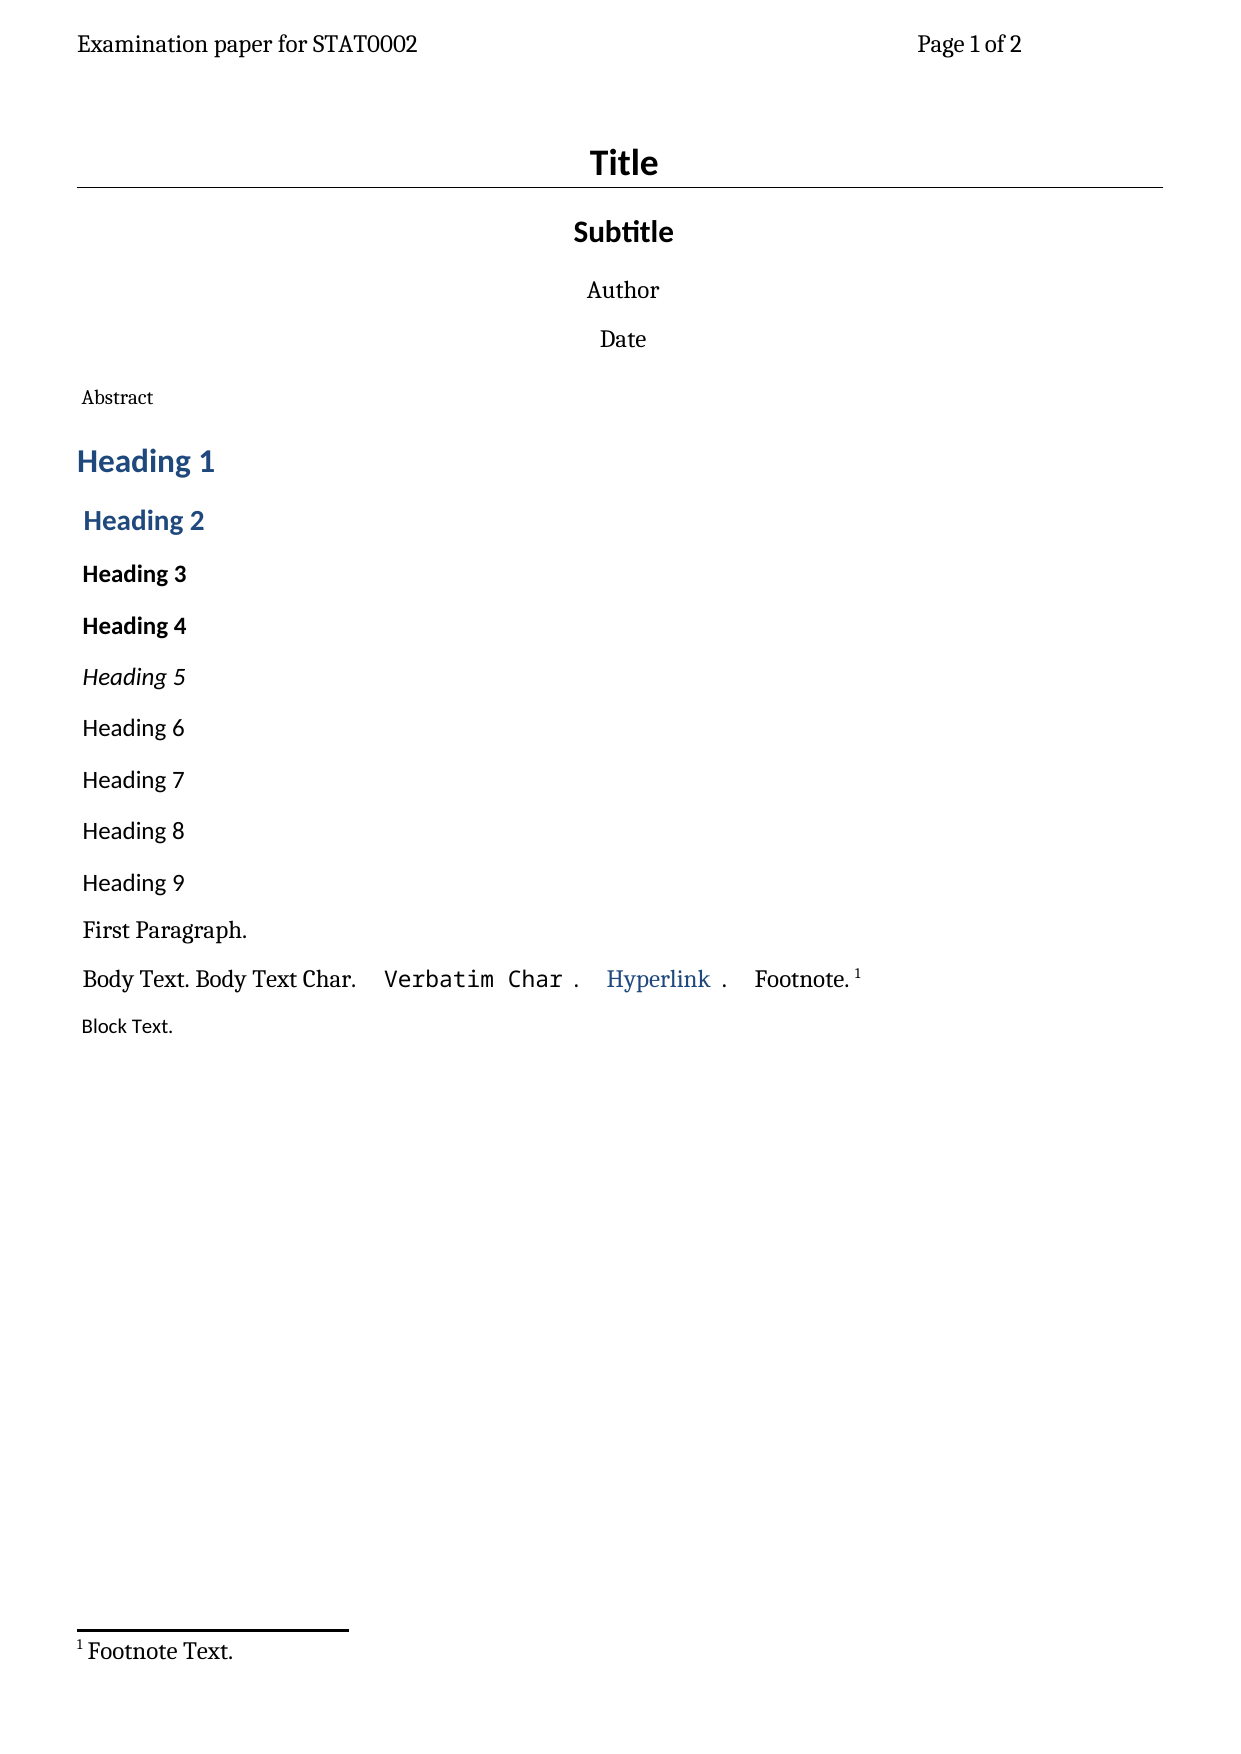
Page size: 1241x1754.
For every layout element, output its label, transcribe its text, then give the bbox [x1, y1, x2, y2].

text Date [77, 325, 1163, 354]
text First Paragraph. [77, 916, 1163, 945]
subtitle Heading 7 [77, 764, 1163, 794]
subtitle Heading 2 [77, 502, 1163, 538]
subtitle Heading 4 [77, 610, 1163, 640]
title Title [77, 139, 1163, 187]
subtitle Heading 5 [77, 661, 1163, 692]
subtitle Heading 6 [77, 713, 1163, 743]
text Abstract [77, 385, 1163, 409]
subtitle Heading 3 [77, 558, 1163, 589]
text Body Text. Body Text Char. Verbatim Char . Hyperlink . Footnote. [77, 963, 1163, 995]
subtitle Subtitle [77, 213, 1163, 251]
text Block Text. [77, 1013, 1163, 1039]
subtitle Heading 1 [77, 441, 1163, 481]
text Author [77, 276, 1163, 304]
subtitle Heading 8 [77, 815, 1163, 846]
subtitle Heading 9 [77, 867, 1163, 897]
